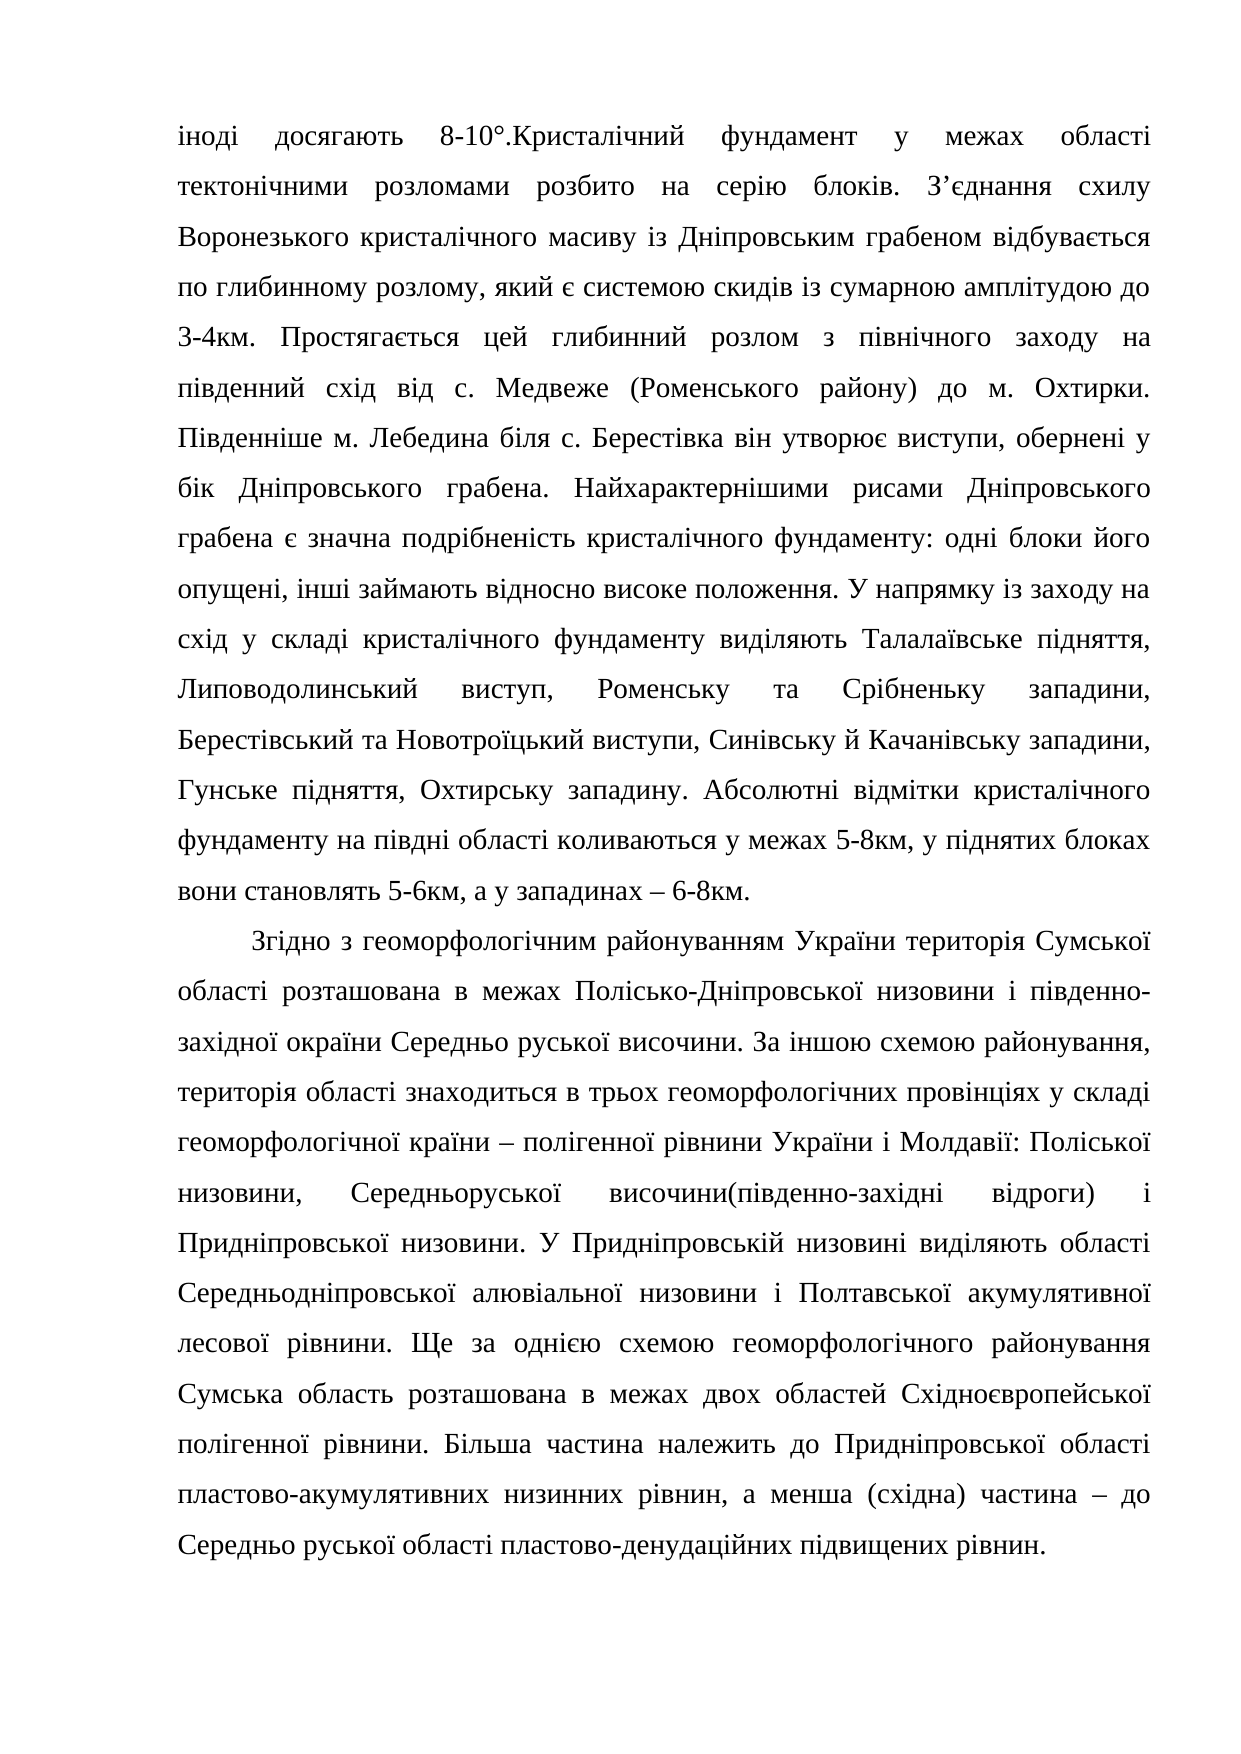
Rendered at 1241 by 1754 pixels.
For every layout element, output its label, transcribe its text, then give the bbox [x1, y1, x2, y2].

text Згідно з геоморфологічним районуванням України територія Сумської області розташована в межах Полісько-Дніпровської низовини і південно-західної окраїни Середньо руської височини. За іншою схемою районування, територія області знаходиться в трьох геоморфологічних провінціях у складі геоморфологічної країни – полігенної рівнини України і Молдавії: Поліської низовини, Середньоруської височини(південно-західні відроги) і Придніпровської низовини. У Придніпровській низовині виділяють області Середньодніпровської алювіальної низовини і Полтавської акумулятивної лесової рівнини. Ще за однією схемою геоморфологічного районування Сумська область розташована в межах двох областей Східноєвропейської полігенної рівнини. Більша частина належить до Придніпровської області пластово-акумулятивних низинних рівнин, а менша (східна) частина – до Середньо руської області пластово-денудаційних підвищених рівнин. [177, 923, 1152, 1560]
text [177, 118, 1152, 906]
